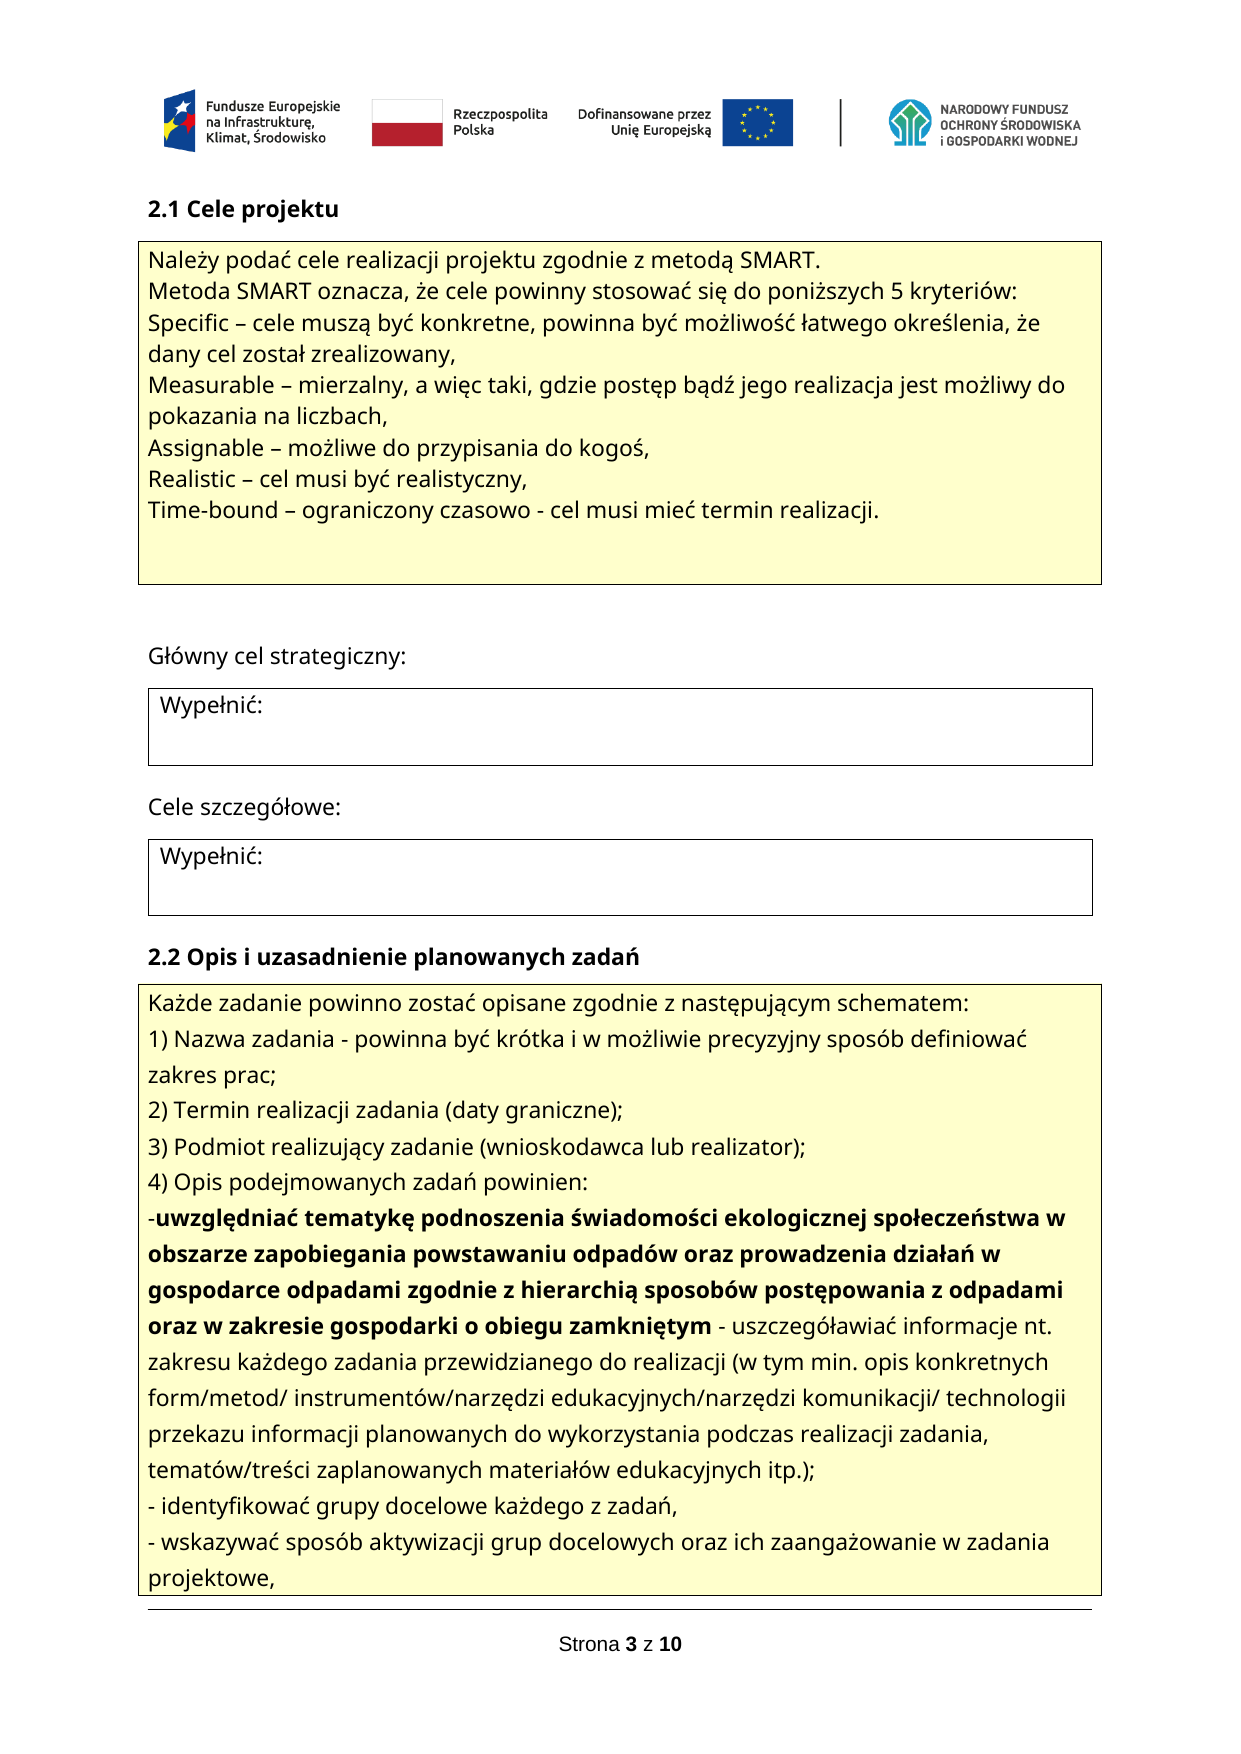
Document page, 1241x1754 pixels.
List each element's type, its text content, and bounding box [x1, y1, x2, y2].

text Metoda SMART oznacza, że cele powinny stosować się do poniższych 5 kryteriów: Specific – cele muszą być konkretne, powinna być możliwość łatwego określenia, że dany cel został zrealizowany, Measurable – mierzalny, a więc taki, gdzie postęp bądź jego realizacja jest możliwy do pokazania na liczbach, Assignable – możliwe do przypisania do kogoś, Realistic – cel musi być realistyczny, Time-bound – ograniczony czasowo - cel musi mieć termin realizacji. [139, 272, 1101, 584]
text - identyfikować grupy docelowe każdego z zadań, [139, 1487, 1101, 1521]
text - wskazywać sposób aktywizacji grup docelowych oraz ich zaangażowanie w zadania projektowe, [139, 1523, 1101, 1595]
subtitle 2.1 Cele projektu [148, 192, 1092, 224]
text 2.2 Opis i uzasadnienie planowanych zadań [148, 941, 1092, 973]
text Każde zadanie powinno zostać opisane zgodnie z następującym schematem: [139, 985, 1101, 1018]
text 2) Termin realizacji zadania (daty graniczne); [139, 1091, 1101, 1126]
picture [147, 73, 1093, 168]
text 1) Nazwa zadania - powinna być krótka i w możliwie precyzyjny sposób definiować zakres prac; [139, 1019, 1101, 1090]
text Główny cel strategiczny: [148, 640, 1092, 671]
table_header Wypełnić: [149, 840, 1092, 915]
text 4) Opis podejmowanych zadań powinien: [139, 1163, 1101, 1198]
table_header Wypełnić: [149, 689, 1092, 764]
text 3) Podmiot realizujący zadanie (wnioskodawca lub realizator); [139, 1127, 1101, 1162]
text Cele szczegółowe: [148, 791, 1092, 822]
text Należy podać cele realizacji projektu zgodnie z metodą SMART. [139, 242, 1101, 272]
text -uwzględniać tematykę podnoszenia świadomości ekologicznej społeczeństwa w obszarze zapobiegania powstawaniu odpadów oraz prowadzenia działań w gospodarce odpadami zgodnie z hierarchią sposobów postępowania z odpadami oraz w zakresie gospodarki o obiegu zamkniętym - uszczegóławiać informacje nt. zakresu każdego zadania przewidzianego do realizacji (w tym min. opis konkretnych form/metod/ instrumentów/narzędzi edukacyjnych/narzędzi komunikacji/ technologii przekazu informacji planowanych do wykorzystania podczas realizacji zadania, tematów/treści zaplanowanych materiałów edukacyjnych itp.); [139, 1199, 1101, 1485]
